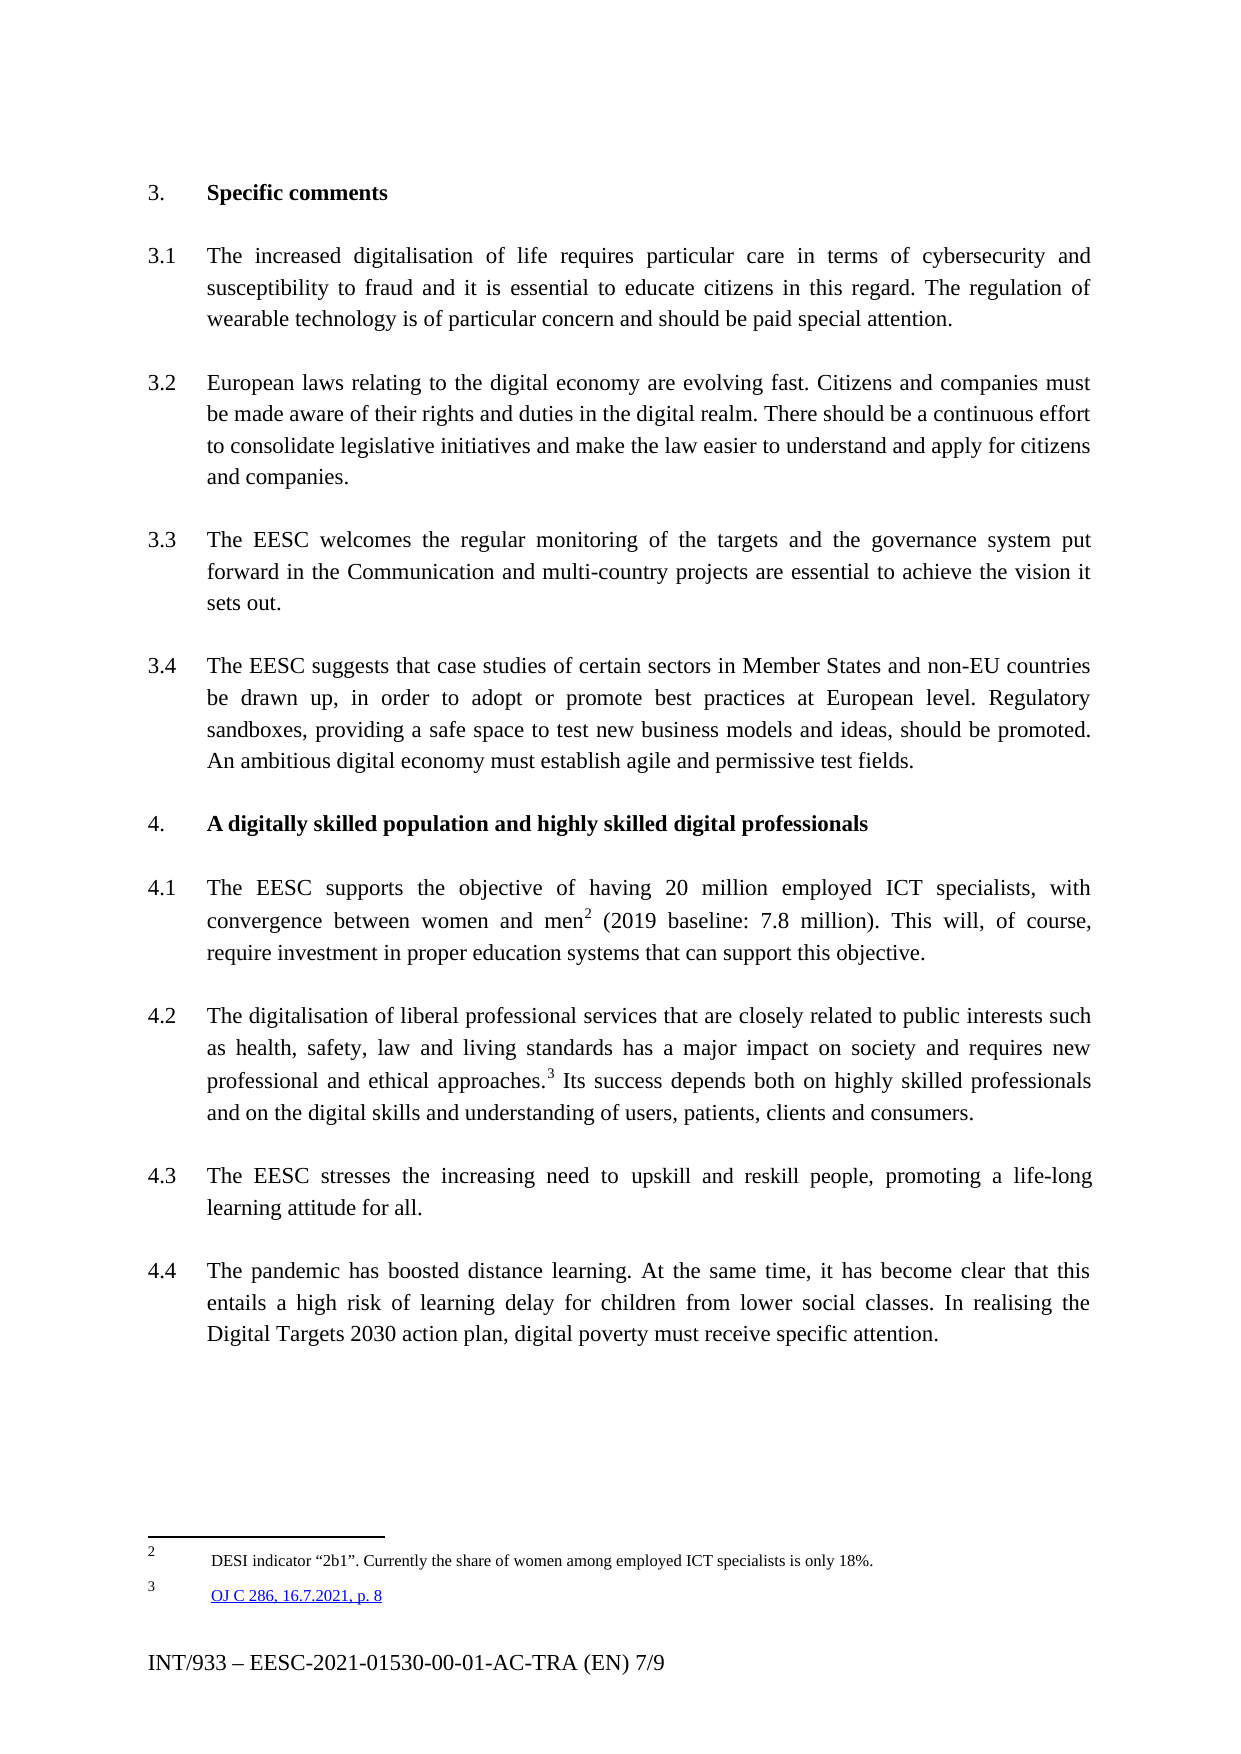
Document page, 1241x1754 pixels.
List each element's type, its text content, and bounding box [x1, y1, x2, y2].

subtitle The EESC suggests that case studies of certain sectors in Member States and non-EU countries be drawn up, in order to adopt or promote best practices at European level. Regulatory sandboxes, providing a safe space to test new business models and ideas, should be promoted. An ambitious digital economy must establish agile and permissive test fields. [148, 653, 1093, 774]
subtitle Specific comments [148, 179, 1093, 206]
subtitle A digitally skilled population and highly skilled digital professionals [148, 810, 1093, 837]
subtitle The increased digitalisation of life requires particular care in terms of cybersecurity and susceptibility to fraud and it is essential to educate citizens in this regard. The regulation of wearable technology is of particular concern and should be paid special attention. [148, 242, 1093, 332]
subtitle The EESC stresses the increasing need to upskill and reskill people, promoting a life-long learning attitude for all. [148, 1162, 1093, 1220]
subtitle The pandemic has boosted distance learning. At the same time, it has become clear that this entails a high risk of learning delay for children from lower social classes. In realising the Digital Targets 2030 action plan, digital poverty must receive specific attention. [148, 1257, 1093, 1347]
subtitle The EESC supports the objective of having 20 million employed ICT specialists, with convergence between women and men (2019 baseline: 7.8 million). This will, of course, require investment in proper education systems that can support this objective. [148, 873, 1093, 965]
subtitle The EESC welcomes the regular monitoring of the targets and the governance system put forward in the Communication and multi-country projects are essential to achieve the vision it sets out. [148, 526, 1093, 616]
subtitle The digitalisation of liberal professional services that are closely related to public interests such as health, safety, law and living standards has a major impact on society and requires new professional and ethical approaches. Its success depends both on highly skilled professionals and on the digital skills and understanding of users, patients, clients and consumers. [148, 1002, 1093, 1126]
subtitle European laws relating to the digital economy are evolving fast. Citizens and companies must be made aware of their rights and duties in the digital realm. There should be a continuous effort to consolidate legislative initiatives and make the law easier to understand and apply for citizens and companies. [148, 368, 1093, 489]
